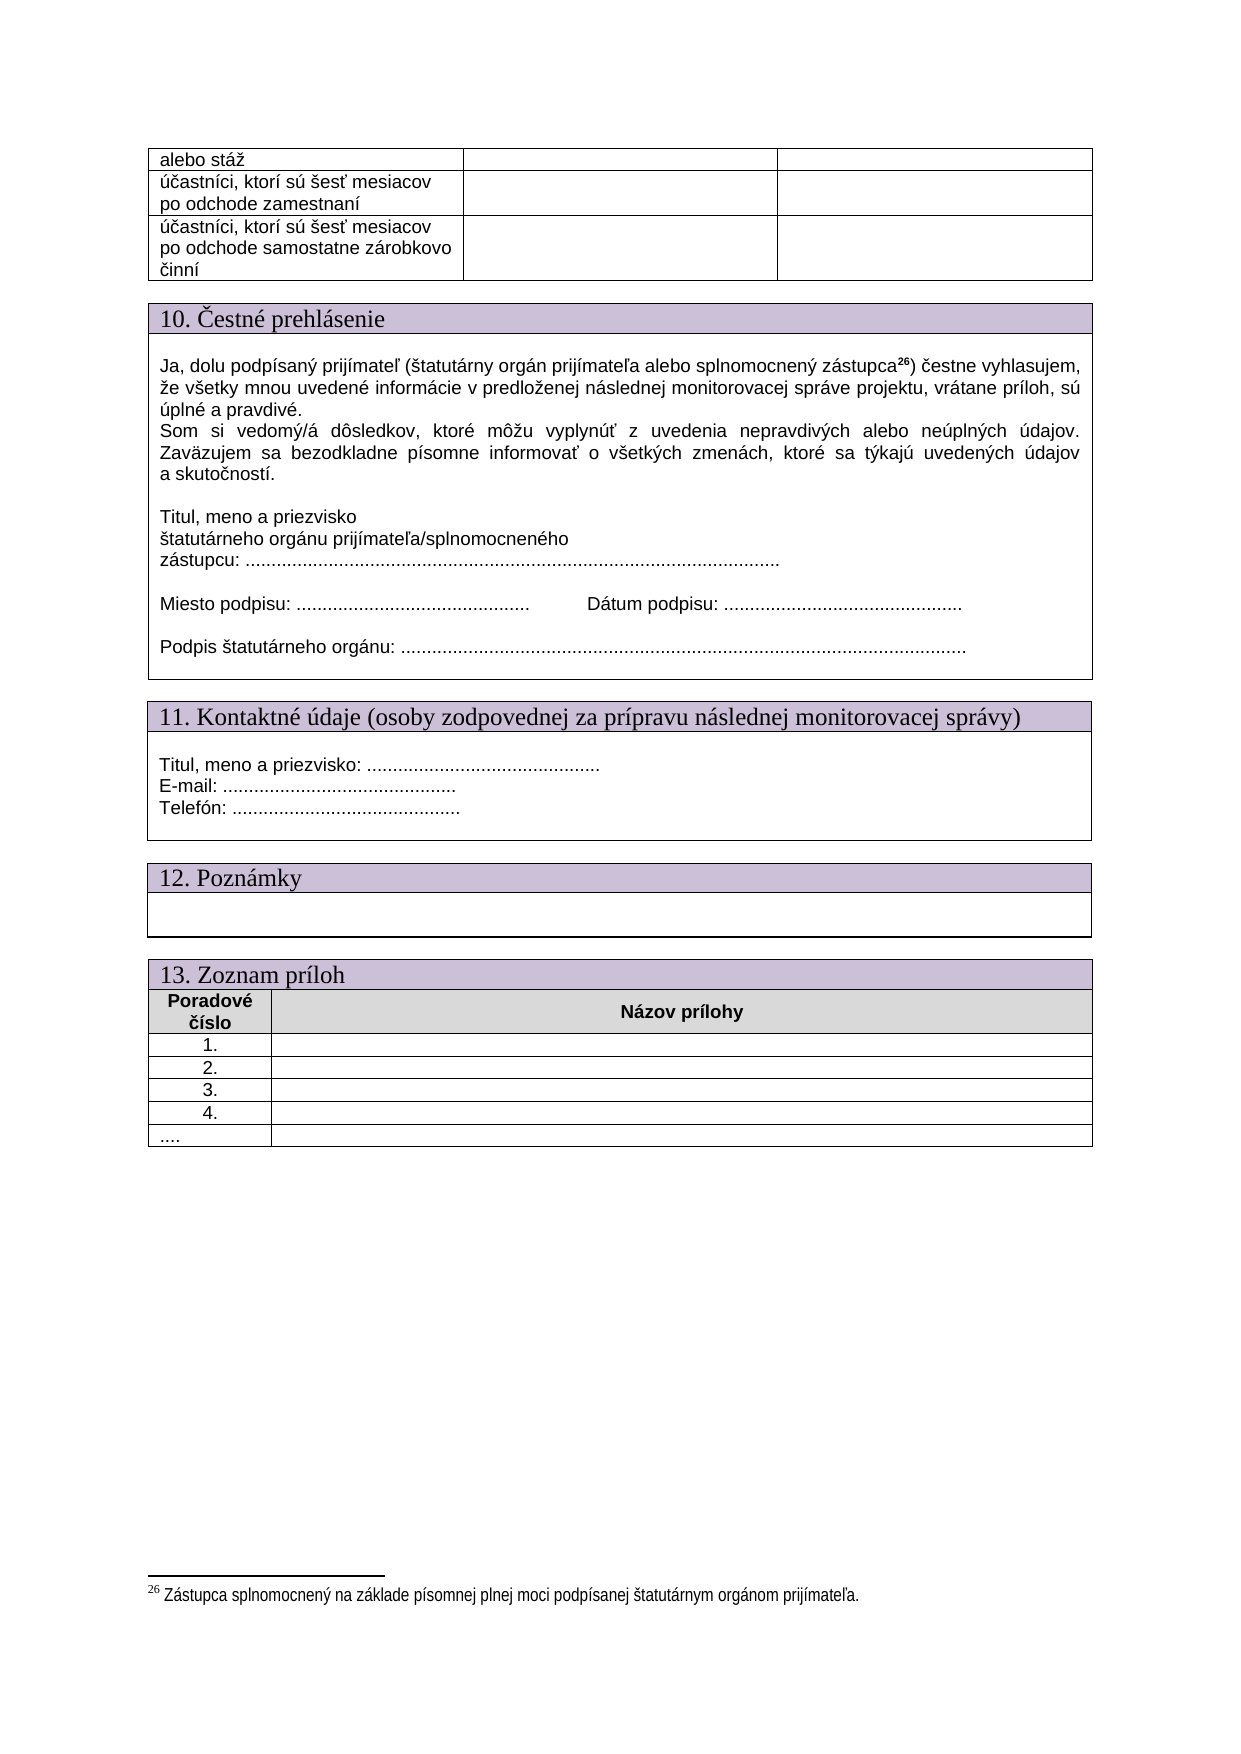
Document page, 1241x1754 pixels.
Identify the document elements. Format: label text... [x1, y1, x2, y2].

table_cell [778, 171, 1092, 214]
table_cell [148, 893, 1091, 936]
table_cell [272, 1057, 1092, 1078]
table_header Poznámky [148, 864, 1091, 892]
table_header Kontaktné údaje (osoby zodpovednej za prípravu následnej monitorovacej správy) [148, 702, 1091, 731]
table_cell [464, 171, 777, 214]
table_cell [778, 216, 1092, 280]
table_cell 3. [149, 1079, 271, 1101]
table_cell 2. [149, 1057, 271, 1078]
table_cell [464, 149, 777, 170]
table_cell [778, 149, 1092, 170]
table_cell Titul, meno a priezvisko: ............................................. E-mail: ............................................. Telefón: ............................................ [148, 732, 1091, 840]
table_cell Poradové číslo [149, 990, 271, 1033]
table_cell [464, 216, 777, 280]
table_cell [272, 1079, 1092, 1101]
table_cell [272, 1102, 1092, 1123]
table_header Čestné prehlásenie [149, 304, 1092, 333]
table_cell [272, 1125, 1092, 1146]
table_cell .... [149, 1125, 271, 1146]
table_cell [272, 1034, 1092, 1056]
table_cell 4. [149, 1102, 271, 1123]
table_cell účastníci, ktorí sú šesť mesiacov po odchode samostatne zárobkovo činní [149, 216, 463, 280]
table_cell účastníci, ktorí sú šesť mesiacov po odchode zamestnaní [149, 171, 463, 214]
table_cell Názov prílohy [272, 990, 1092, 1033]
table_cell Ja, dolu podpísaný prijímateľ (štatutárny orgán prijímateľa alebo splnomocnený zástupca) čestne vyhlasujem, že všetky mnou uvedené informácie v predloženej následnej monitorovacej správe projektu, vrátane príloh, sú úplné a pravdivé. Som si vedomý/á dôsledkov, ktoré môžu vyplynúť z uvedenia nepravdivých alebo neúplných údajov. Zaväzujem sa bezodkladne písomne informovať o všetkých zmenách, ktoré sa týkajú uvedených údajov a skutočností. Titul, meno a priezvisko štatutárneho orgánu prijímateľa/splnomocneného zástupcu: ....................................................................................................... Miesto podpisu: ............................................. Dátum podpisu: .............................................. Podpis štatutárneho orgánu: ............................................................................................................. [149, 334, 1092, 679]
table_header Zoznam príloh [149, 960, 1092, 989]
table_cell 1. [149, 1034, 271, 1056]
